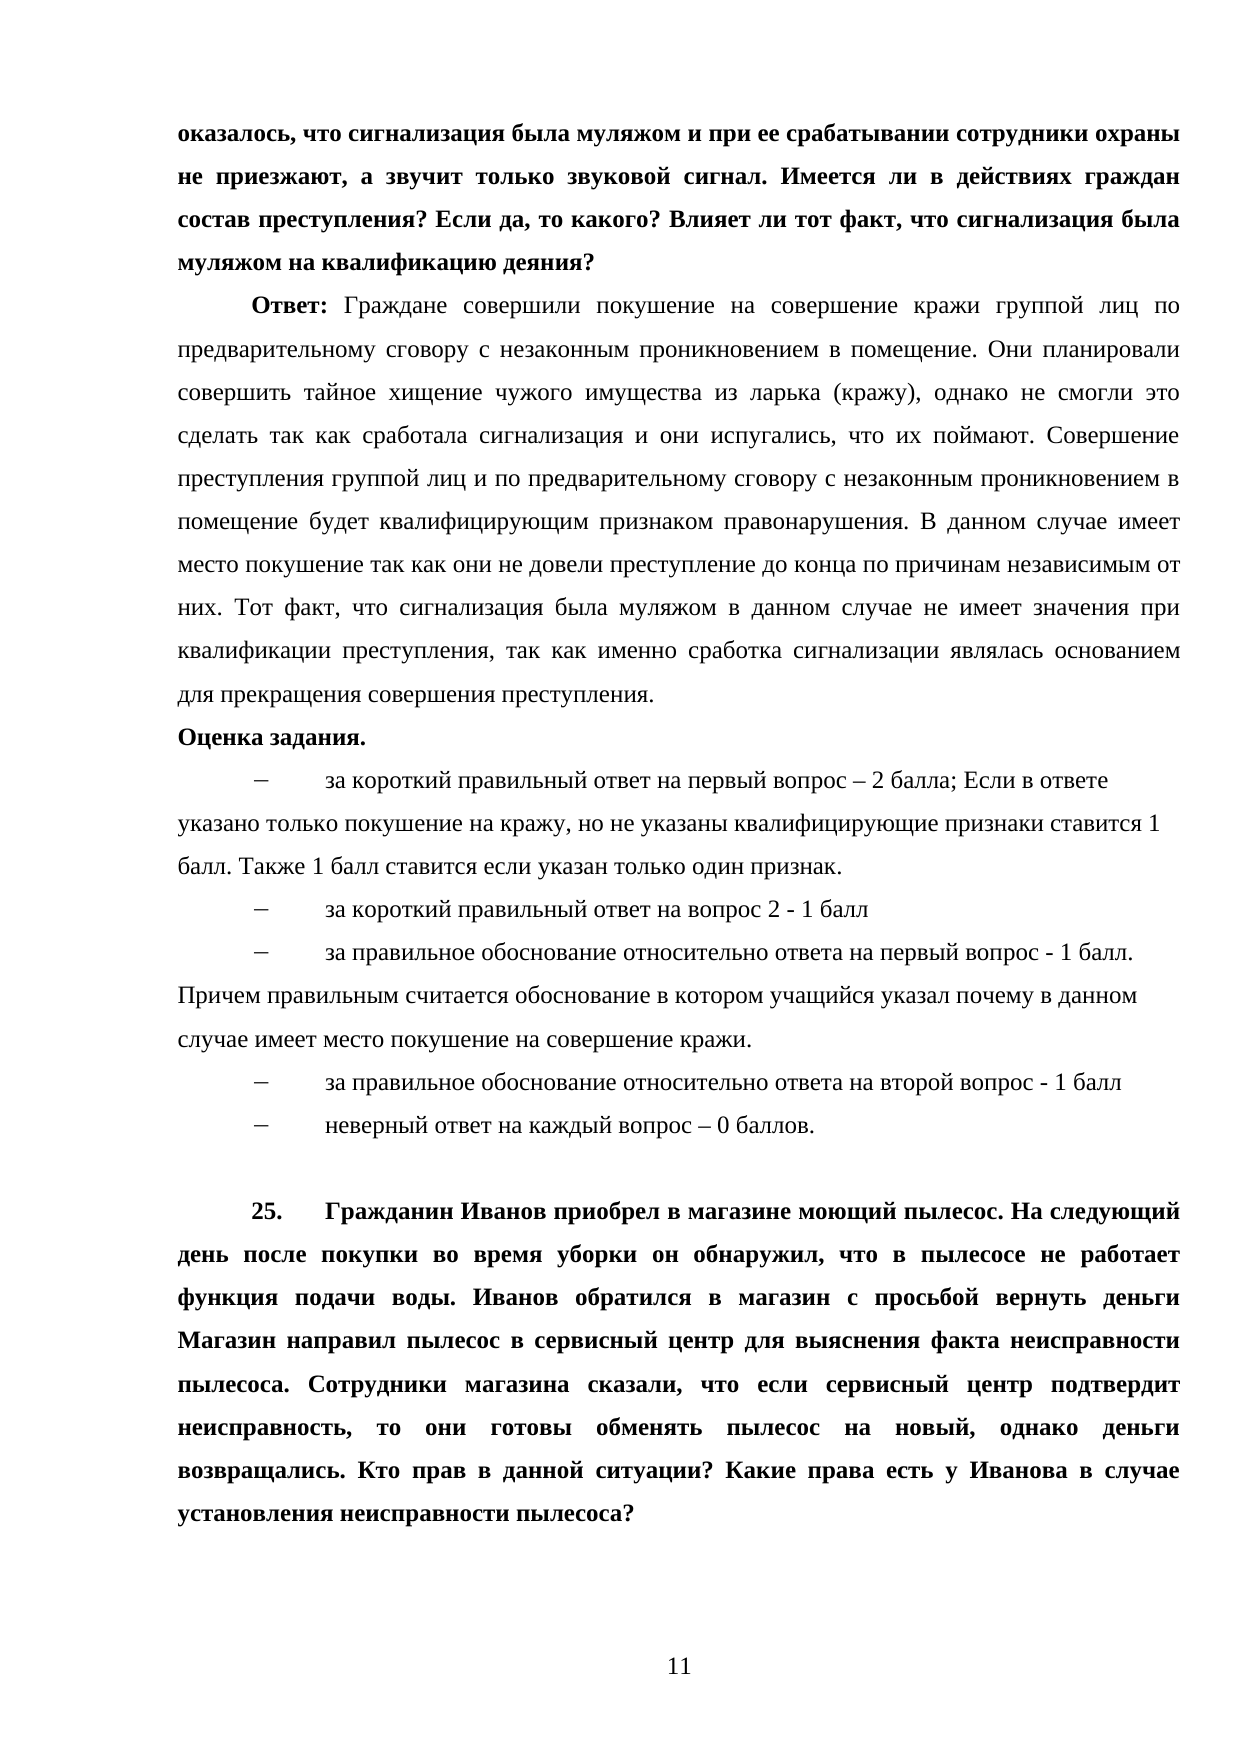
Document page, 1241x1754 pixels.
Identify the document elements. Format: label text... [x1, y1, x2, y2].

list Гражданин Иванов приобрел в магазине моющий пылесос. На следующий день после покупки во время уборки он обнаружил, что в пылесосе не работает функция подачи воды. Иванов обратился в магазин с просьбой вернуть деньги Магазин направил пылесос в сервисный центр для выяснения факта неисправности пылесоса. Сотрудники магазина сказали, что если сервисный центр подтвердит неисправность, то они готовы обменять пылесос на новый, однако деньги возвращались. Кто прав в данной ситуации? Какие права есть у Иванова в случае установления неисправности пылесоса? [177, 1196, 1181, 1527]
list за правильное обоснование относительно ответа на первый вопрос - 1 балл. Причем правильным считается обоснование в котором учащийся указал почему в данном случае имеет место покушение на совершение кражи. [177, 937, 1181, 1052]
list за правильное обоснование относительно ответа на второй вопрос - 1 балл [177, 1067, 1181, 1096]
text Оценка задания. [177, 722, 1181, 751]
list неверный ответ на каждый вопрос – 0 баллов. [177, 1110, 1181, 1139]
list за короткий правильный ответ на вопрос 2 - 1 балл [177, 894, 1181, 923]
list за короткий правильный ответ на первый вопрос – 2 балла; Если в ответе указано только покушение на кражу, но не указаны квалифицирующие признаки ставится 1 балл. Также 1 балл ставится если указан только один признак. [177, 765, 1181, 880]
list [177, 118, 1181, 276]
list Ответ: Граждане совершили покушение на совершение кражи группой лиц по предварительному сговору с незаконным проникновением в помещение. Они планировали совершить тайное хищение чужого имущества из ларька (кражу), однако не смогли это сделать так как сработала сигнализация и они испугались, что их поймают. Совершение преступления группой лиц и по предварительному сговору с незаконным проникновением в помещение будет квалифицирующим признаком правонарушения. В данном случае имеет место покушение так как они не довели преступление до конца по причинам независимым от них. Тот факт, что сигнализация была муляжом в данном случае не имеет значения при квалификации преступления, так как именно сработка сигнализации являлась основанием для прекращения совершения преступления. [177, 291, 1181, 707]
